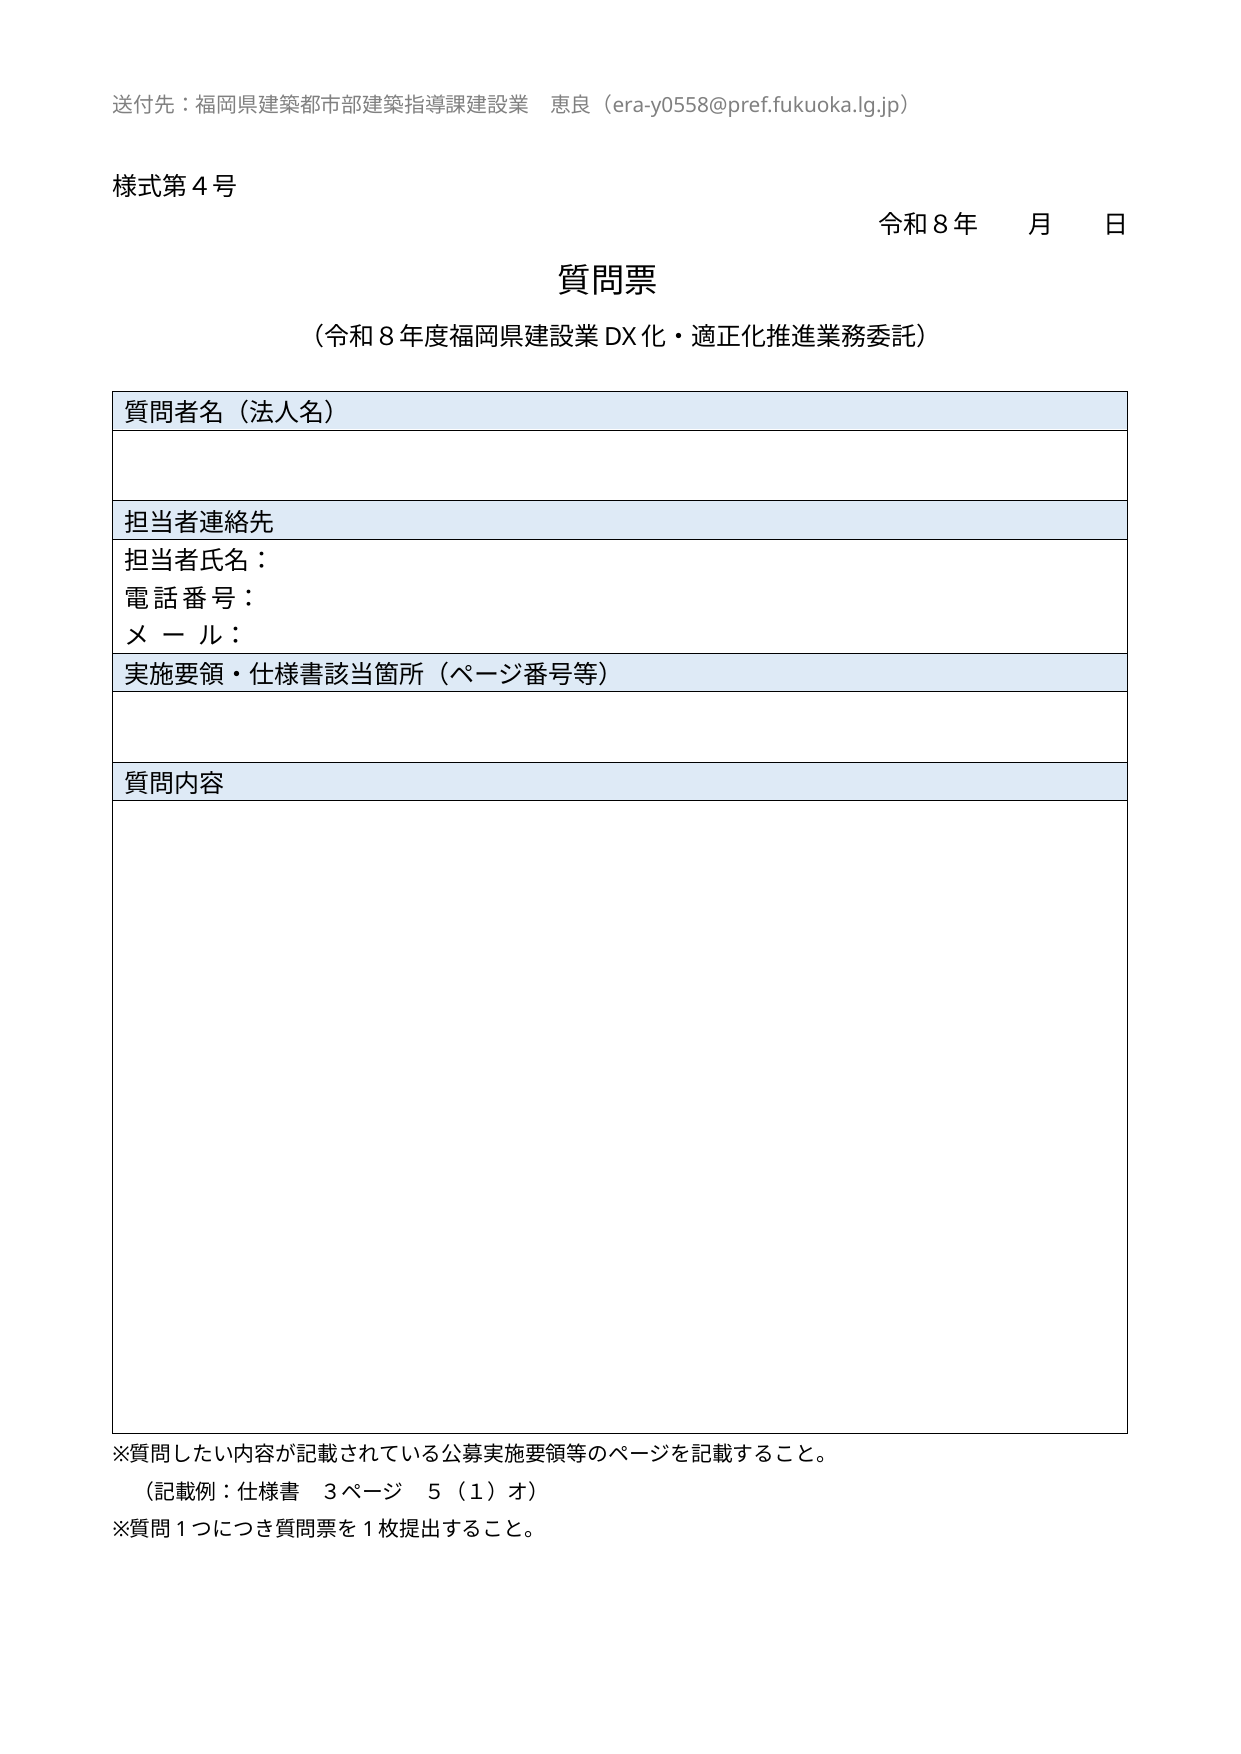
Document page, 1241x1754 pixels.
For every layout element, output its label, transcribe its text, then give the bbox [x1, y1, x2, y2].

table_cell [113, 431, 1127, 500]
table_cell [113, 692, 1127, 762]
text 令和８年 月 日 [112, 203, 1128, 241]
table_header 質問者名（法人名） [113, 392, 1127, 429]
text 質問票 [112, 241, 1103, 316]
table_cell 質問内容 [113, 763, 1127, 800]
text 様式第４号 [112, 166, 1128, 203]
table_cell 担当者連絡先 [113, 501, 1127, 539]
table_cell [113, 801, 1127, 1433]
text （令和８年度福岡県建設業DX化・適正化推進業務委託） [112, 316, 1128, 353]
text ※質問1つにつき質問票を1枚提出すること。 [112, 1509, 1128, 1546]
table_cell 担当者氏名： 電話番号： メール： [113, 540, 1127, 652]
text ※質問したい内容が記載されている公募実施要領等のページを記載すること。 [112, 1434, 1128, 1471]
text （記載例：仕様書 ３ページ ５（１）オ） [112, 1471, 1128, 1509]
table_cell 実施要領・仕様書該当箇所（ページ番号等） [113, 654, 1127, 691]
